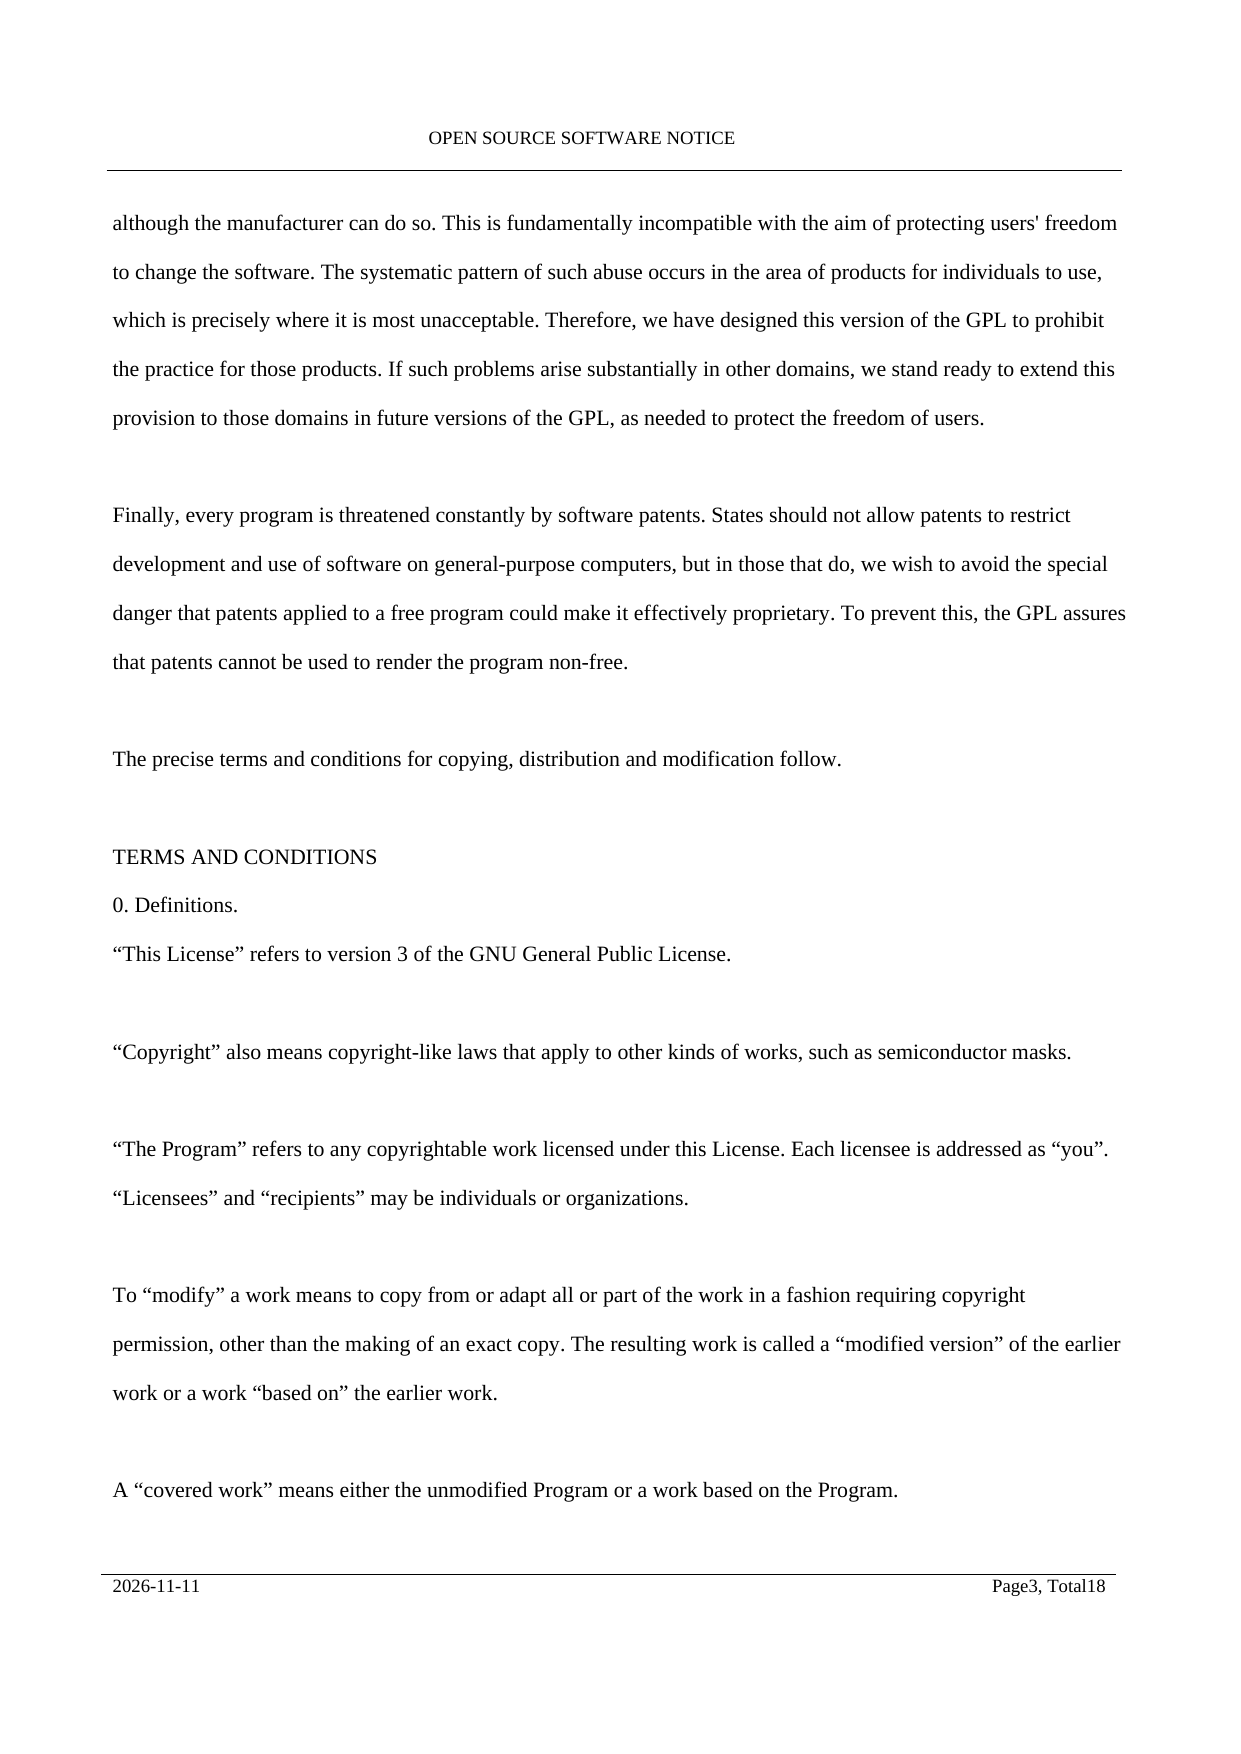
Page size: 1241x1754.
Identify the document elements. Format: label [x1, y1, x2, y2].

text [112, 206, 1128, 1506]
